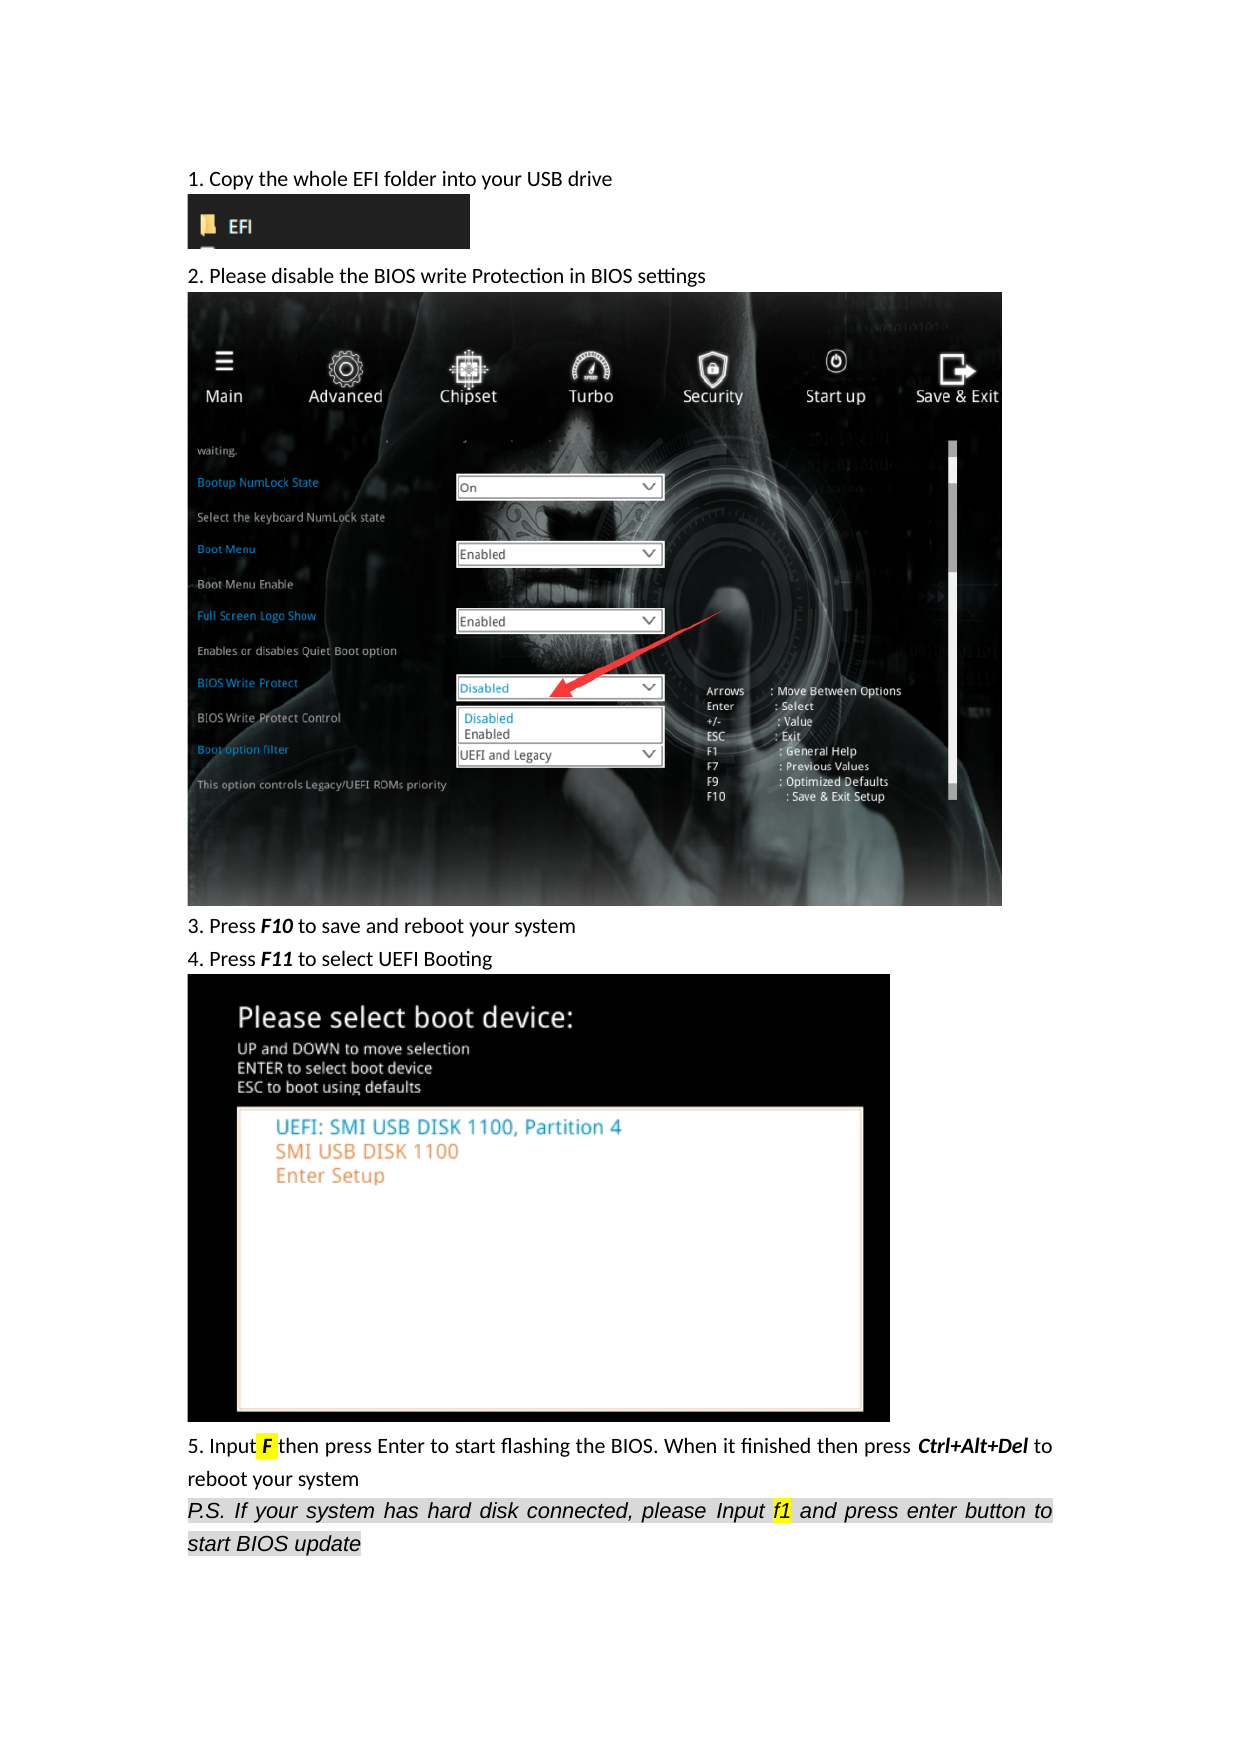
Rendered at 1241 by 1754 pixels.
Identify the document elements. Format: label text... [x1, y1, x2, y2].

list Press F11 to select UEFI Booting [187, 942, 1053, 974]
list Press F10 to save and reboot your system [187, 909, 1053, 942]
picture [187, 974, 890, 1422]
list Input F then press Enter to start flashing the BIOS. When it finished then press Ctrl+Alt+Del to reboot your system [187, 1429, 1053, 1494]
picture [187, 292, 1002, 906]
list P.S. If your system has hard disk connected, please Input f1 and press enter button to start BIOS update [187, 1494, 1053, 1559]
picture [187, 194, 470, 249]
list Copy the whole EFI folder into your USB drive [187, 162, 1053, 194]
list Please disable the BIOS write Protection in BIOS settings [187, 259, 1053, 292]
